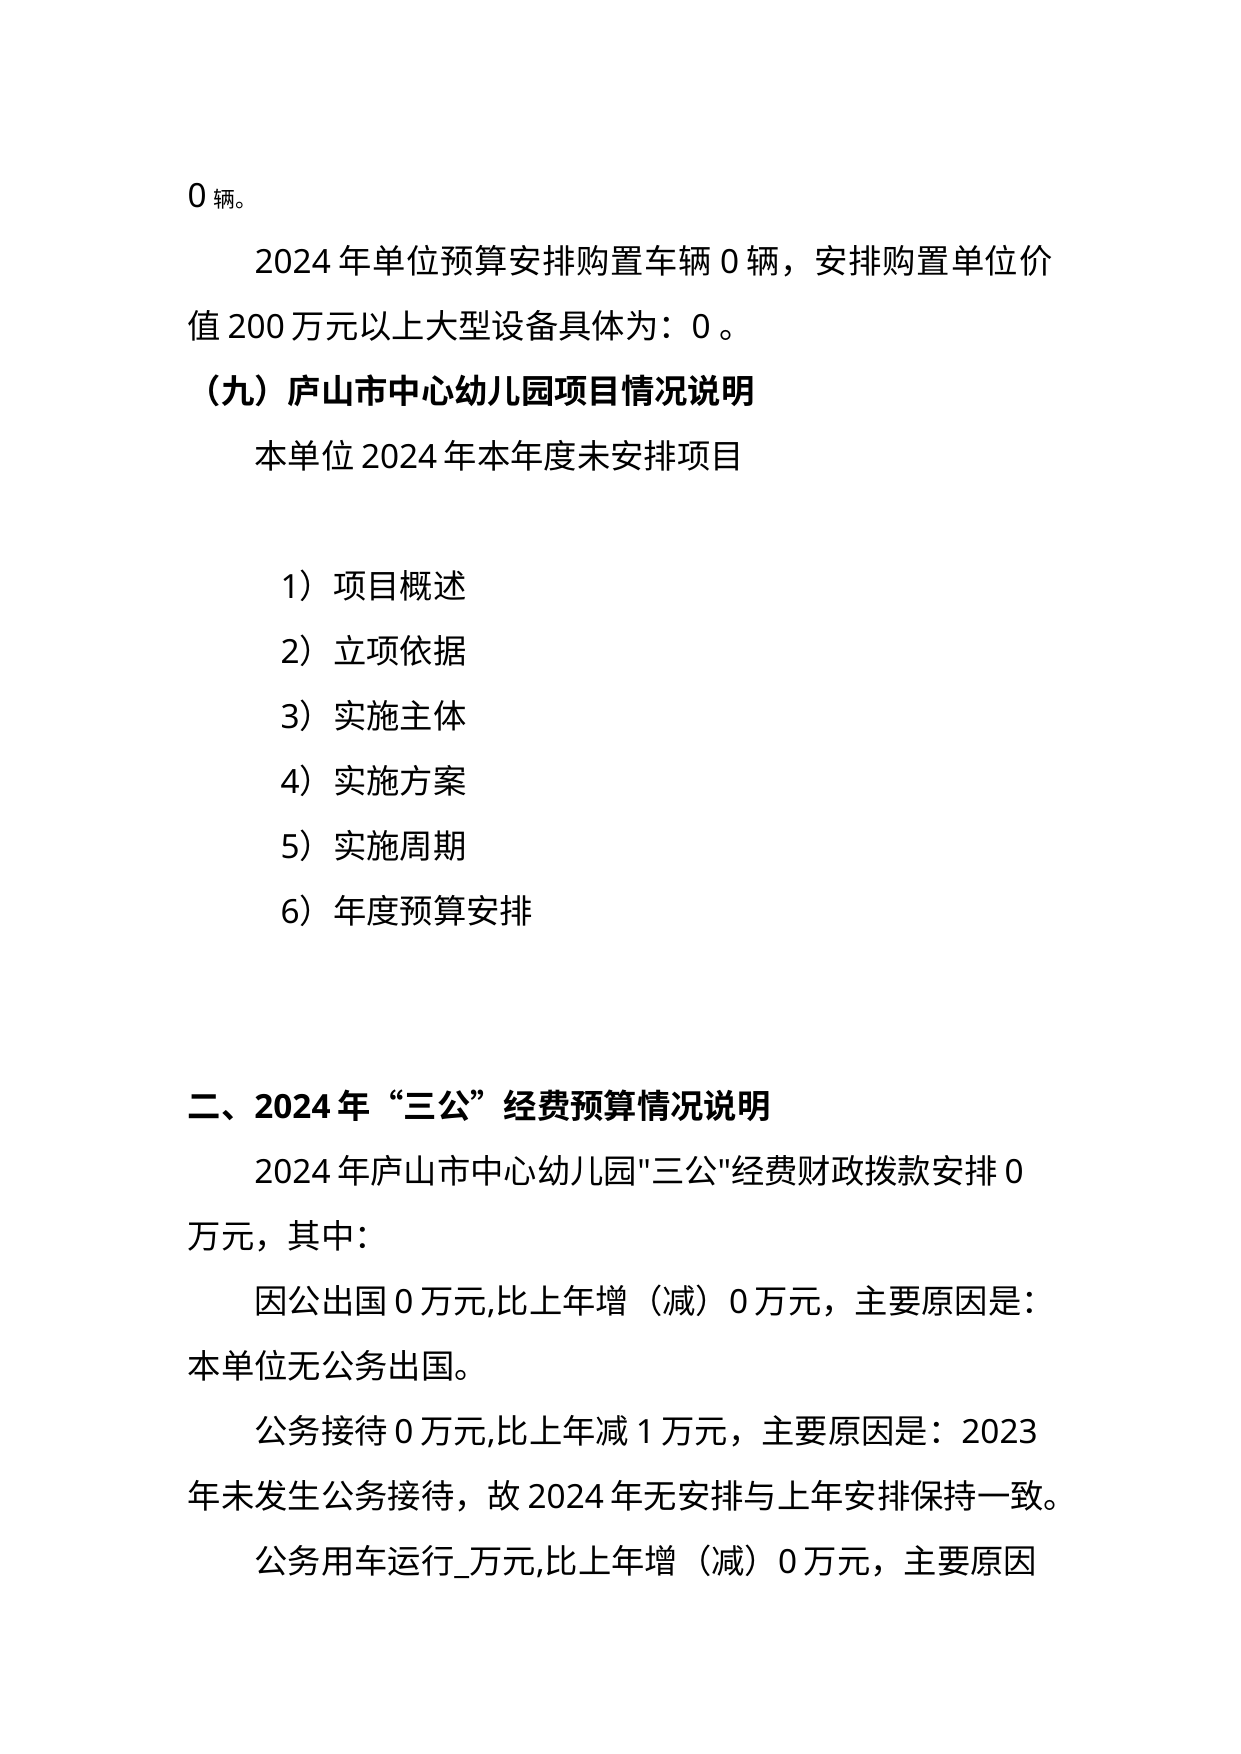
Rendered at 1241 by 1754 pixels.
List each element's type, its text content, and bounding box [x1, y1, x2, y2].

text 6）年度预算安排 [187, 877, 1053, 942]
text 5）实施周期 [187, 812, 1053, 877]
text 二、2024年“三公”经费预算情况说明 [187, 1072, 1053, 1137]
text 2024年庐山市中心幼儿园"三公"经费财政拨款安排0万元，其中： [187, 1137, 1053, 1267]
text 2024年单位预算安排购置车辆0辆，安排购置单位价值200万元以上大型设备具体为：0 。 [187, 227, 1053, 357]
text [187, 162, 1053, 227]
text 4）实施方案 [187, 747, 1053, 812]
text 公务接待0万元,比上年减1万元，主要原因是：2023年未发生公务接待，故2024年无安排与上年安排保持一致。 [187, 1397, 1053, 1527]
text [187, 1527, 1053, 1592]
list 庐山市中心幼儿园项目情况说明 [187, 357, 1053, 422]
text 3）实施主体 [187, 682, 1053, 747]
list 本单位2024年本年度未安排项目 [187, 422, 1053, 487]
text 1）项目概述 [187, 552, 1053, 617]
text 因公出国0万元,比上年增（减）0万元，主要原因是：本单位无公务出国。 [187, 1267, 1053, 1397]
text 2）立项依据 [187, 617, 1053, 682]
